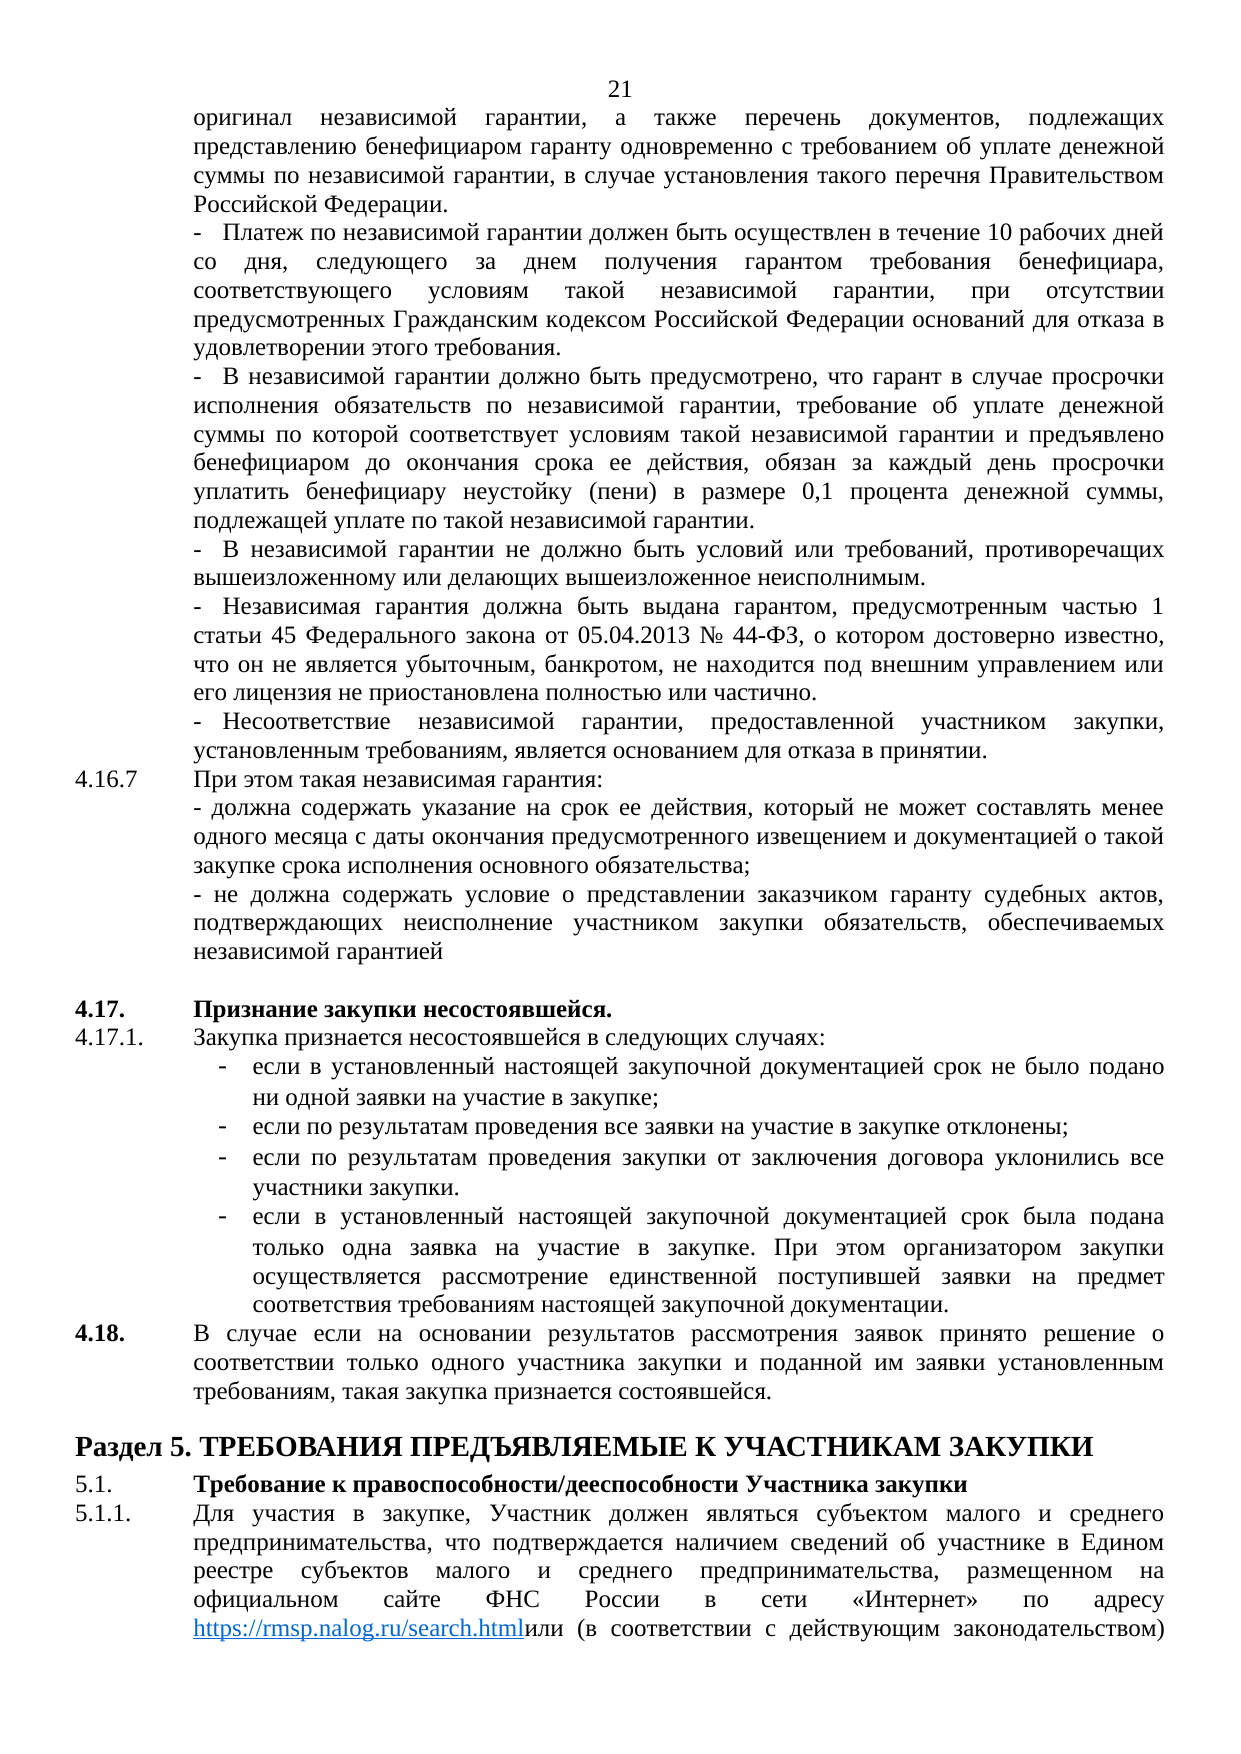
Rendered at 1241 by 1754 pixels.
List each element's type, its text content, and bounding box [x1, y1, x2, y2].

list 4.16.7 При этом такая независимая гарантия: [75, 764, 1165, 792]
list если в установленный настоящей закупочной документацией срок не было подано ни одной заявки на участие в закупке; [215, 1051, 1165, 1111]
list - должна содержать указание на срок ее действия, который не может составлять менее одного месяца с даты окончания предусмотренного извещением и документацией о такой закупке срока исполнения основного обязательства; [193, 792, 1165, 879]
list - Независимая гарантия должна быть выдана гарантом, предусмотренным частью 1 статьи 45 Федерального закона от 05.04.2013 № 44-ФЗ, о котором достоверно известно, что он не является убыточным, банкротом, не находится под внешним управлением или его лицензия не приостановлена полностью или частично. [193, 591, 1165, 706]
list Признание закупки несостоявшейся. [75, 994, 1165, 1022]
list Закупка признается несостоявшейся в следующих случаях: [75, 1022, 1165, 1051]
list - не должна содержать условие о представлении заказчиком гаранту судебных актов, подтверждающих неисполнение участником закупки обязательств, обеспечиваемых независимой гарантией [193, 879, 1165, 965]
list если в установленный настоящей закупочной документацией срок была подана только одна заявка на участие в закупке. При этом организатором закупки осуществляется рассмотрение единственной поступившей заявки на предмет соответствия требованиям настоящей закупочной документации. [215, 1201, 1165, 1318]
list если по результатам проведения все заявки на участие в закупке отклонены; [215, 1111, 1165, 1142]
list Требование к правоспособности/дееспособности Участника закупки [75, 1469, 1165, 1498]
subtitle Раздел 5. Требования предъявляемые к участникам закупки [75, 1429, 1165, 1463]
list - В независимой гарантии не должно быть условий или требований, противоречащих вышеизложенному или делающих вышеизложенное неисполнимым. [193, 534, 1165, 591]
list В случае если на основании результатов рассмотрения заявок принято решение о соответствии только одного участника закупки и поданной им заявки установленным требованиям, такая закупка признается состоявшейся. [75, 1318, 1165, 1404]
list - В независимой гарантии должно быть предусмотрено, что гарант в случае просрочки исполнения обязательств по независимой гарантии, требование об уплате денежной суммы по которой соответствует условиям такой независимой гарантии и предъявлено бенефициаром до окончания срока ее действия, обязан за каждый день просрочки уплатить бенефициару неустойку (пени) в размере 0,1 процента денежной суммы, подлежащей уплате по такой независимой гарантии. [193, 361, 1165, 534]
list если по результатам проведения закупки от заключения договора уклонились все участники закупки. [215, 1142, 1165, 1201]
list - Платеж по независимой гарантии должен быть осуществлен в течение 10 рабочих дней со дня, следующего за днем получения гарантом требования бенефициара, соответствующего условиям такой независимой гарантии, при отсутствии предусмотренных Гражданским кодексом Российской Федерации оснований для отказа в удовлетворении этого требования. [193, 217, 1165, 361]
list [193, 102, 1165, 217]
list - Несоответствие независимой гарантии, предоставленной участником закупки, установленным требованиям, является основанием для отказа в принятии. [193, 706, 1165, 764]
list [75, 1498, 1165, 1642]
